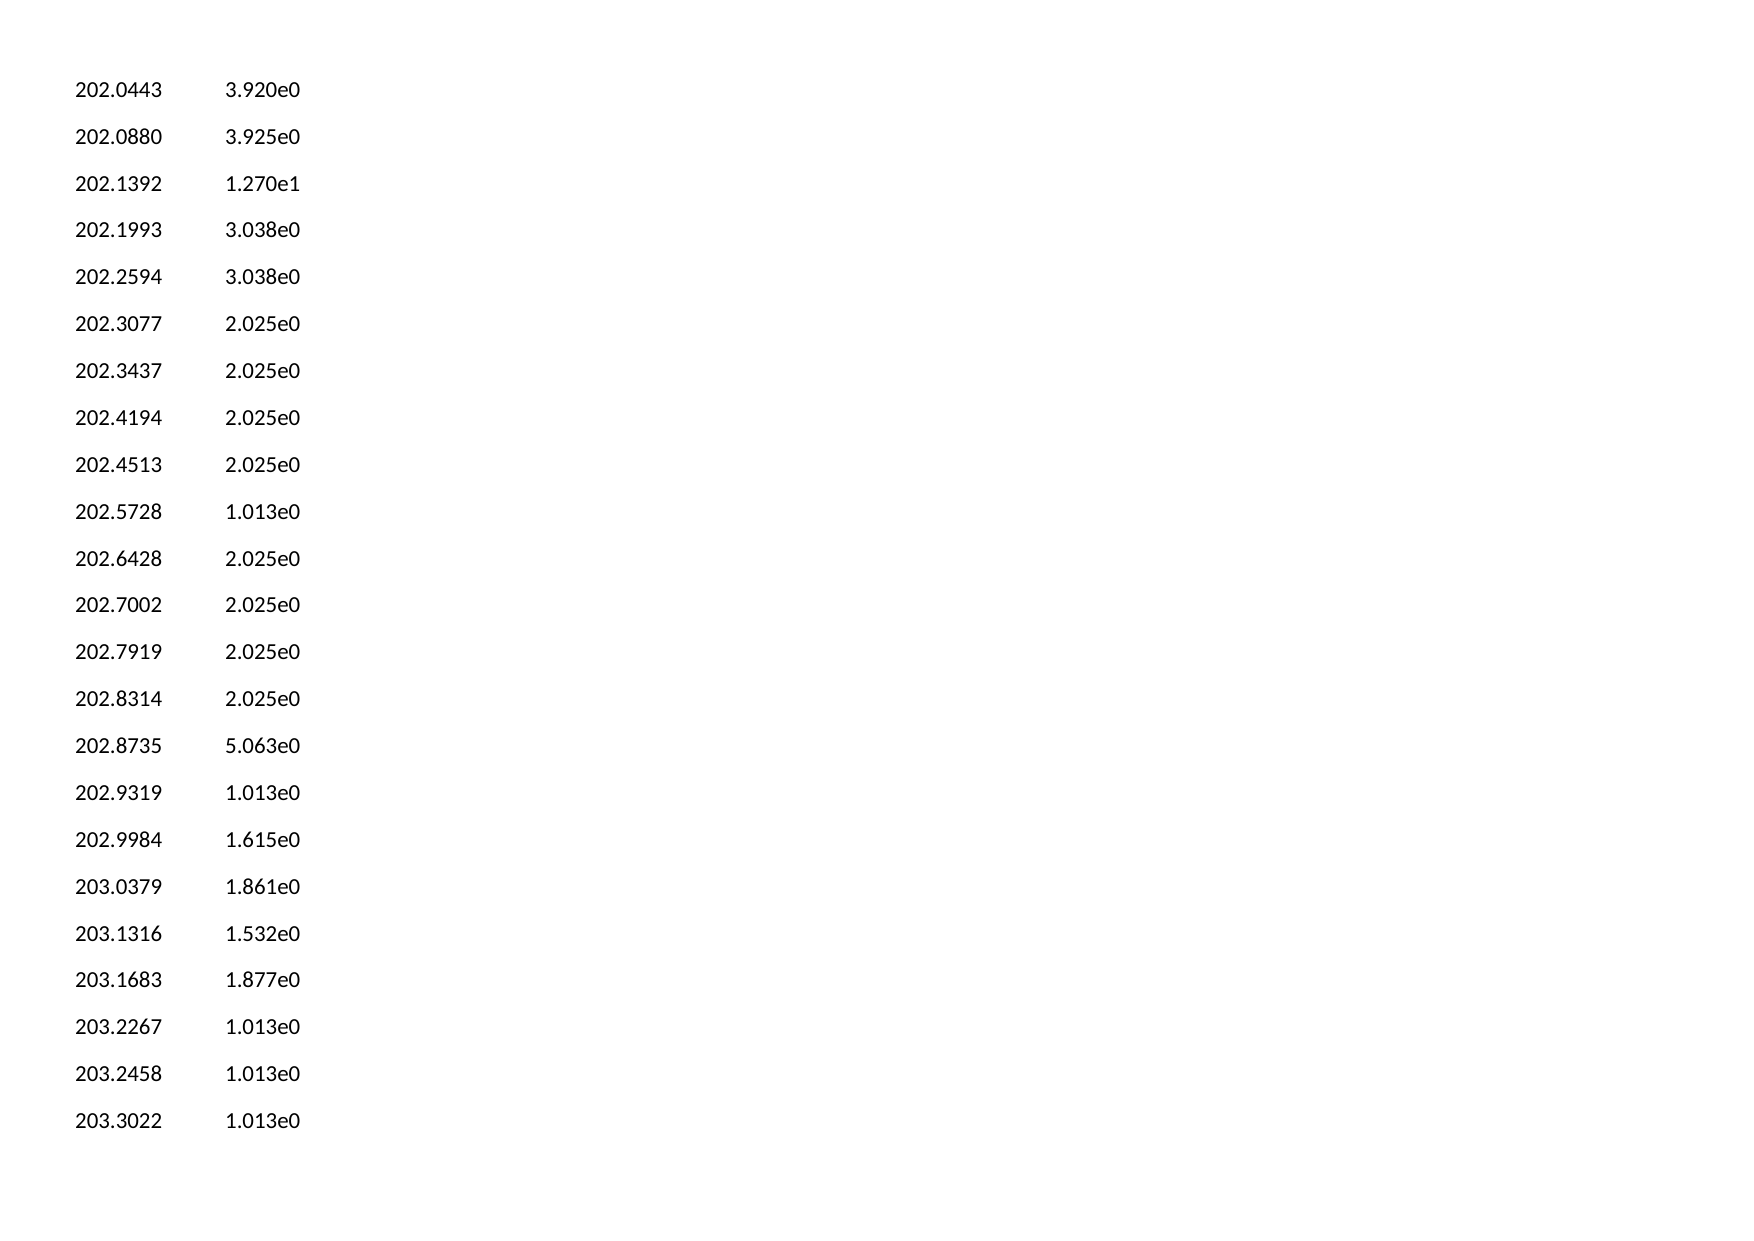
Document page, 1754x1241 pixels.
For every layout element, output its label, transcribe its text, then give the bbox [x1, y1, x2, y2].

text 202.8314 2.025e0 [75, 684, 1679, 712]
text 202.3437 2.025e0 [75, 356, 1679, 384]
text 202.0443 3.920e0 [75, 75, 1679, 103]
text 202.2594 3.038e0 [75, 262, 1679, 291]
text 202.6428 2.025e0 [75, 544, 1679, 572]
text 203.3022 1.013e0 [75, 1106, 1679, 1134]
text 202.4194 2.025e0 [75, 403, 1679, 431]
text 202.7919 2.025e0 [75, 637, 1679, 666]
text 202.8735 5.063e0 [75, 731, 1679, 759]
text 202.9984 1.615e0 [75, 825, 1679, 853]
text 202.1993 3.038e0 [75, 216, 1679, 244]
text 203.1683 1.877e0 [75, 966, 1679, 994]
text 202.0880 3.925e0 [75, 122, 1679, 150]
text 202.4513 2.025e0 [75, 450, 1679, 478]
text 202.1392 1.270e1 [75, 169, 1679, 197]
text 202.7002 2.025e0 [75, 591, 1679, 619]
text 203.2267 1.013e0 [75, 1012, 1679, 1041]
text 203.2458 1.013e0 [75, 1059, 1679, 1087]
text 203.0379 1.861e0 [75, 872, 1679, 900]
text 202.9319 1.013e0 [75, 778, 1679, 806]
text 202.3077 2.025e0 [75, 309, 1679, 337]
text 202.5728 1.013e0 [75, 497, 1679, 525]
text 203.1316 1.532e0 [75, 919, 1679, 947]
